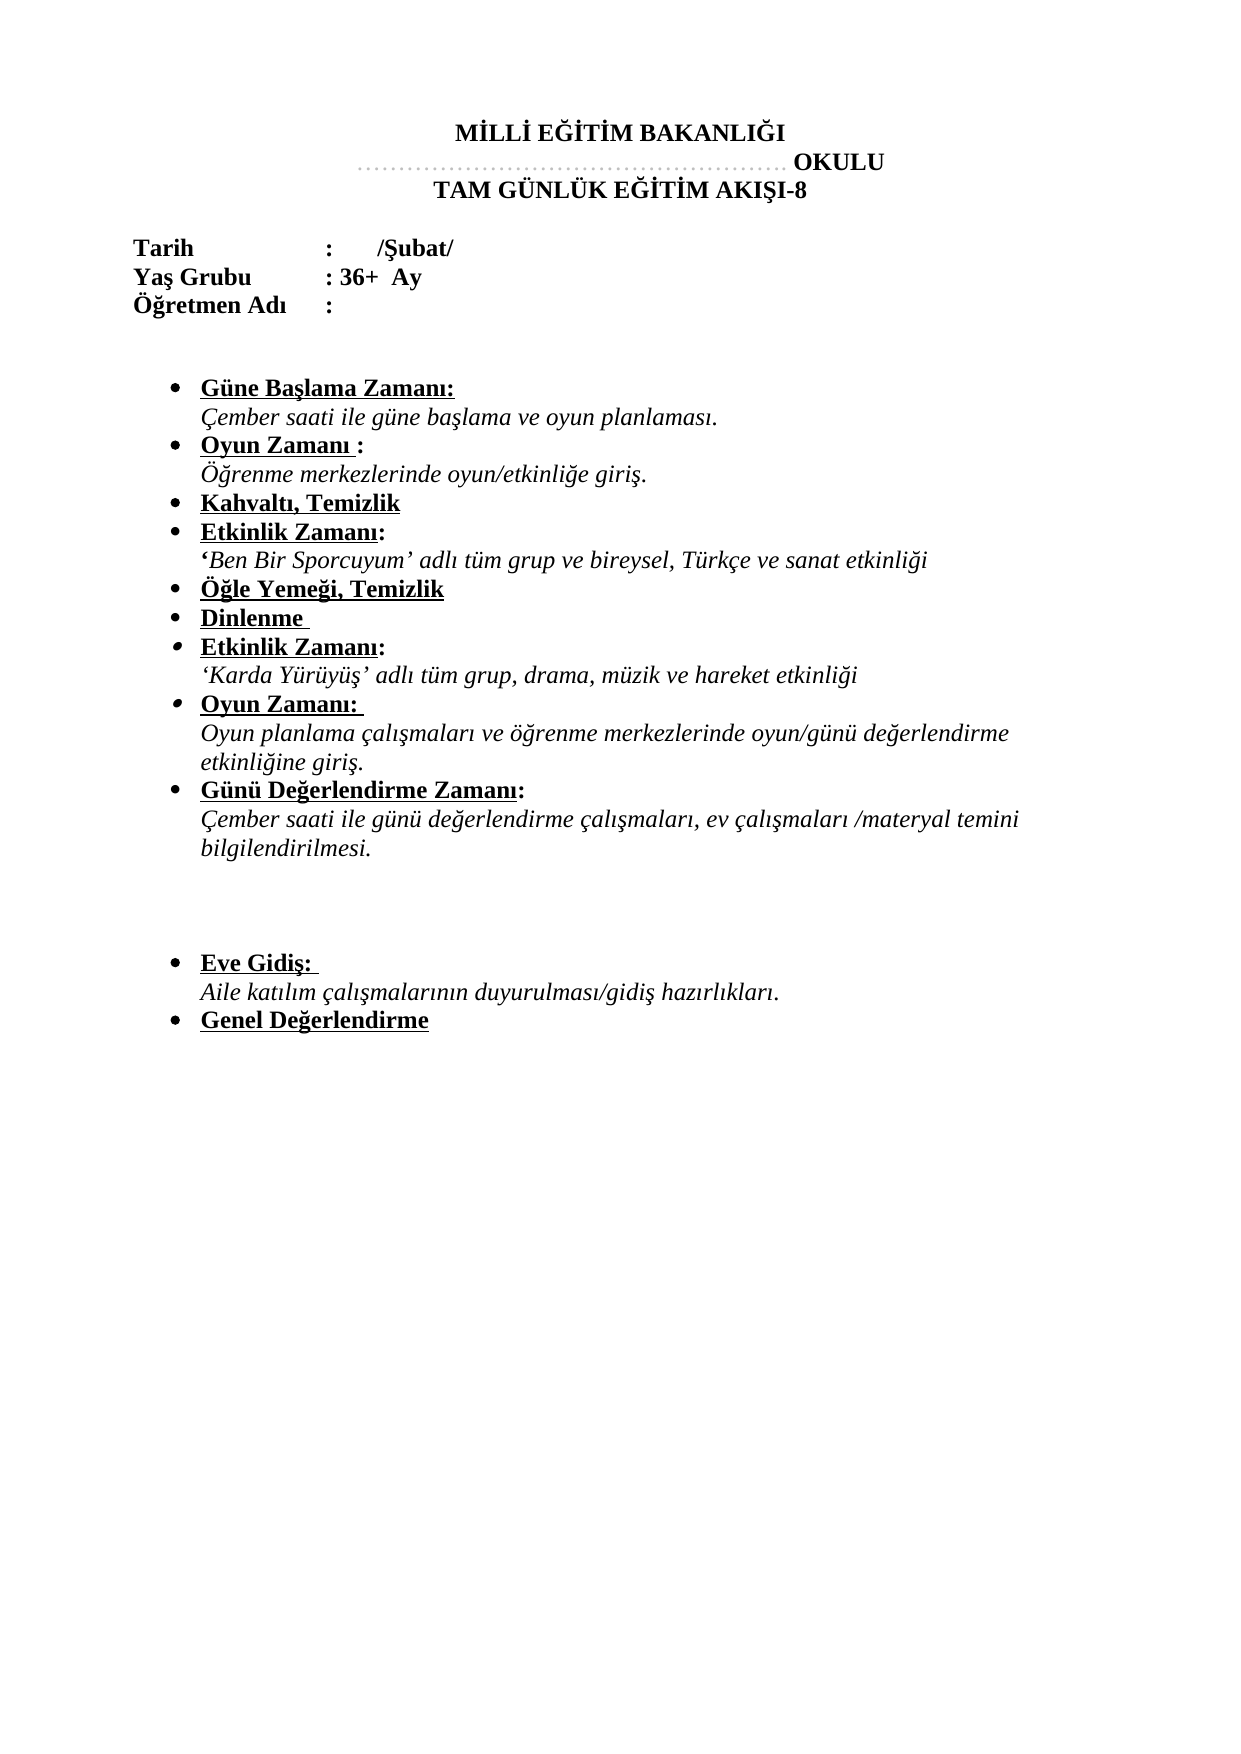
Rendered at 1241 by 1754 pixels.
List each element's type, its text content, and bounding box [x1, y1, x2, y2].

list ‘Ben Bir Sporcuyum’ adlı tüm grup ve bireysel, Türkçe ve sanat etkinliği [200, 546, 1070, 574]
text Öğretmen Adı : [133, 291, 1092, 319]
list Günü Değerlendirme Zamanı: [171, 776, 1070, 804]
list Öğle Yemeği, Temizlik [171, 574, 1070, 603]
list Dinlenme [171, 603, 1070, 632]
text TAM GÜNLÜK EĞİTİM AKIŞI-8 [148, 176, 1092, 204]
list Çember saati ile güne başlama ve oyun planlaması. [200, 402, 1070, 431]
list Genel Değerlendirme [171, 1006, 1070, 1034]
list Oyun planlama çalışmaları ve öğrenme merkezlerinde oyun/günü değerlendirme etkinliğine giriş. [200, 718, 1070, 776]
list Aile katılım çalışmalarının duyurulması/gidiş hazırlıkları. [200, 977, 1070, 1006]
list Öğrenme merkezlerinde oyun/etkinliğe giriş. [200, 459, 1070, 488]
list Etkinlik Zamanı: [171, 517, 1070, 546]
list Çember saati ile günü değerlendirme çalışmaları, ev çalışmaları /materyal temini bilgilendirilmesi. [200, 804, 1070, 862]
list Kahvaltı, Temizlik [171, 488, 1070, 517]
list ‘Karda Yürüyüş’ adlı tüm grup, drama, müzik ve hareket etkinliği [200, 661, 1070, 689]
list Güne Başlama Zamanı: [171, 373, 1070, 402]
list Oyun Zamanı: [171, 689, 1070, 718]
text MİLLİ EĞİTİM BAKANLIĞI [148, 118, 1092, 147]
text Yaş Grubu : 36+ Ay [133, 262, 1092, 291]
list Eve Gidiş: [171, 948, 1070, 977]
text Tarih : /Şubat/ [133, 233, 1092, 262]
text ……………………………………………. OKULU [148, 147, 1092, 176]
list Oyun Zamanı : [171, 431, 1070, 459]
list Etkinlik Zamanı: [171, 632, 1070, 661]
